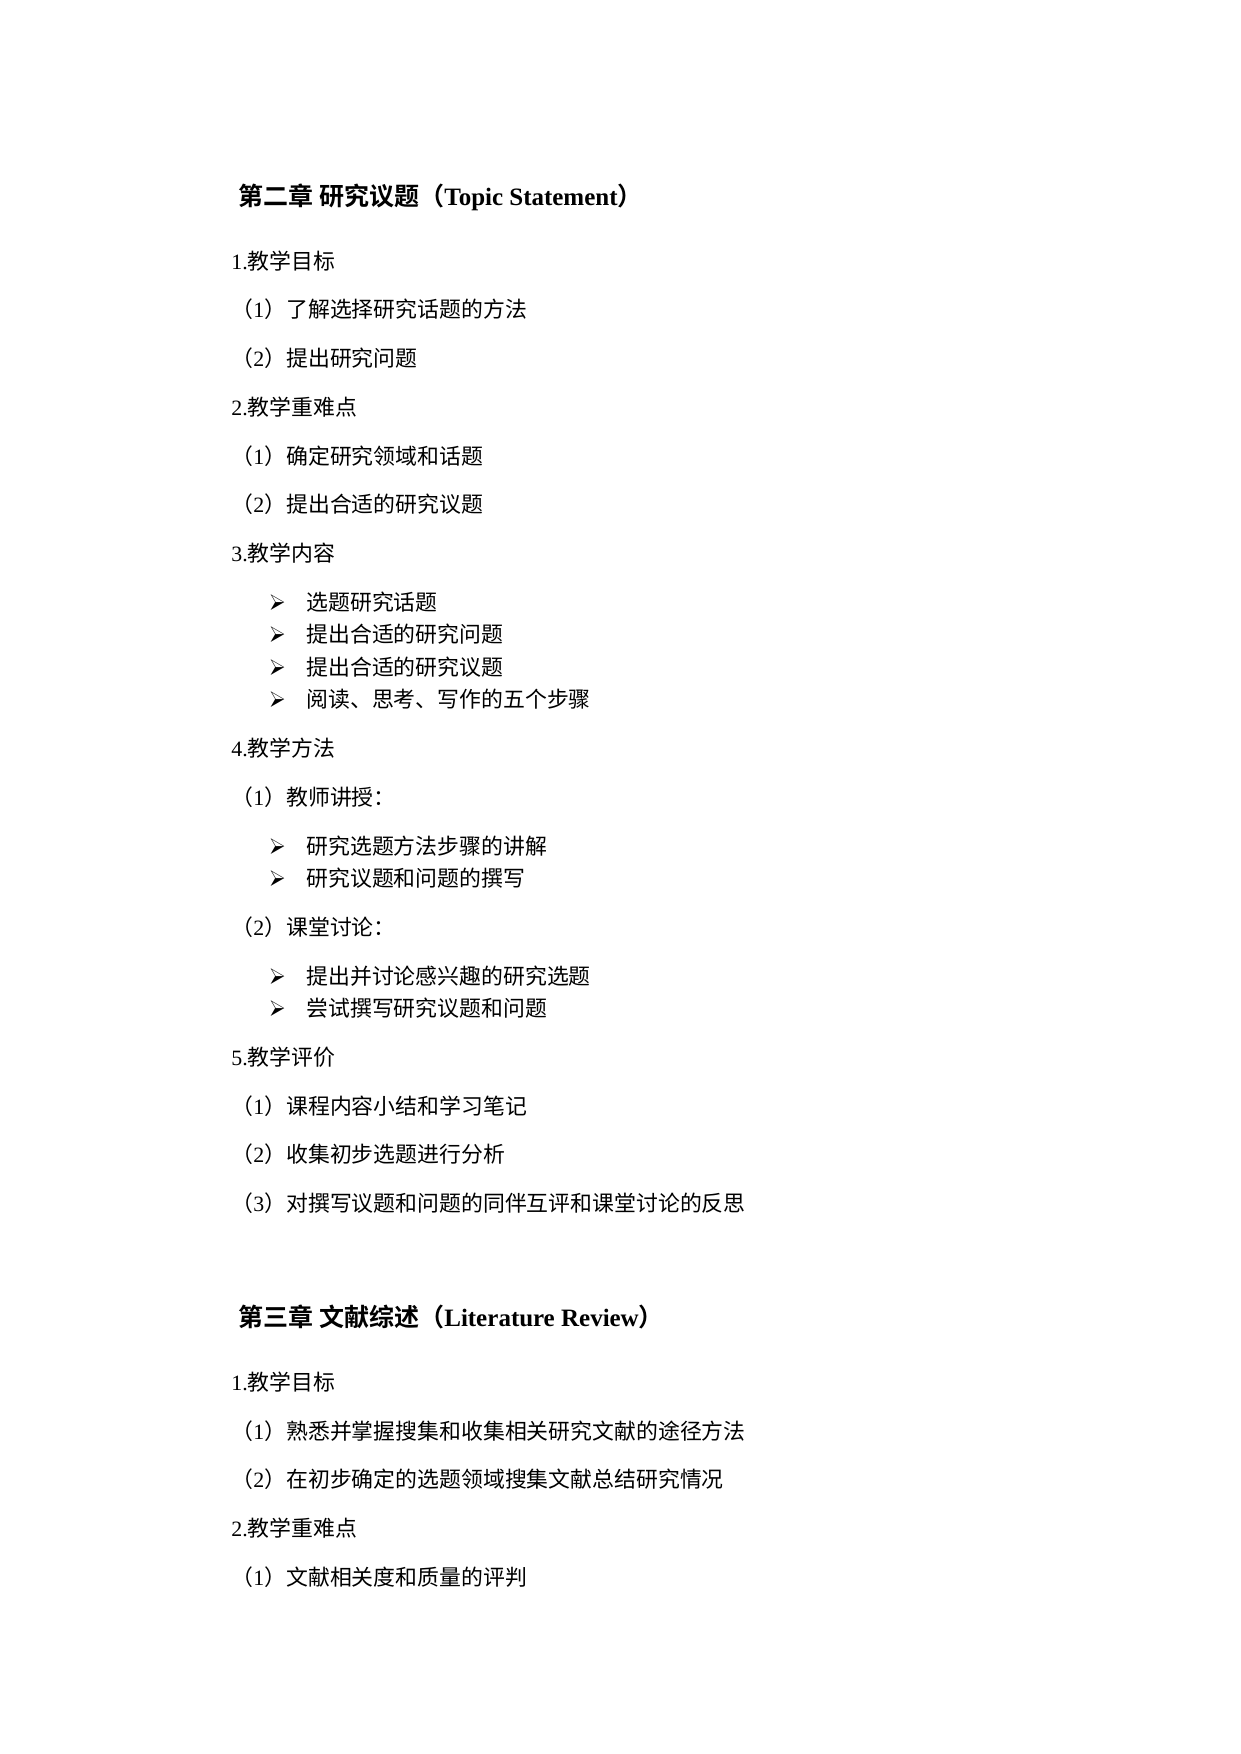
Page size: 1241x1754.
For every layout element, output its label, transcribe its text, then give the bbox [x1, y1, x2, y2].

text 2.教学重难点 [187, 1511, 1053, 1543]
text （2）收集初步选题进行分析 [187, 1137, 1053, 1169]
list 选题研究话题 [269, 584, 1053, 617]
text （2）提出合适的研究议题 [187, 487, 1053, 519]
list 研究议题和问题的撰写 [269, 861, 1053, 893]
list 阅读、思考、写作的五个步骤 [269, 682, 1053, 714]
text （2）提出研究问题 [187, 341, 1053, 373]
list 提出合适的研究问题 [269, 617, 1053, 649]
text 第二章 研究议题（Topic Statement） [187, 162, 1053, 227]
text （1）文献相关度和质量的评判 [187, 1559, 1053, 1592]
text （2）在初步确定的选题领域搜集文献总结研究情况 [187, 1462, 1053, 1494]
text （1）确定研究领域和话题 [187, 438, 1053, 471]
list 提出并讨论感兴趣的研究选题 [269, 958, 1053, 991]
text （1）熟悉并掌握搜集和收集相关研究文献的途径方法 [187, 1413, 1053, 1446]
list 尝试撰写研究议题和问题 [269, 991, 1053, 1023]
text （3）对撰写议题和问题的同伴互评和课堂讨论的反思 [187, 1186, 1053, 1218]
text （1）了解选择研究话题的方法 [187, 292, 1053, 324]
text 3.教学内容 [187, 536, 1053, 568]
text 1.教学目标 [187, 243, 1053, 276]
text 5.教学评价 [187, 1039, 1053, 1072]
text （1）教师讲授： [187, 779, 1053, 812]
text 1.教学目标 [187, 1364, 1053, 1397]
text 2.教学重难点 [187, 389, 1053, 422]
text （2）课堂讨论： [187, 909, 1053, 942]
text 4.教学方法 [187, 731, 1053, 763]
list 研究选题方法步骤的讲解 [269, 828, 1053, 861]
text （1）课程内容小结和学习笔记 [187, 1088, 1053, 1121]
text 第三章 文献综述（Literature Review） [187, 1283, 1053, 1348]
list 提出合适的研究议题 [269, 649, 1053, 682]
